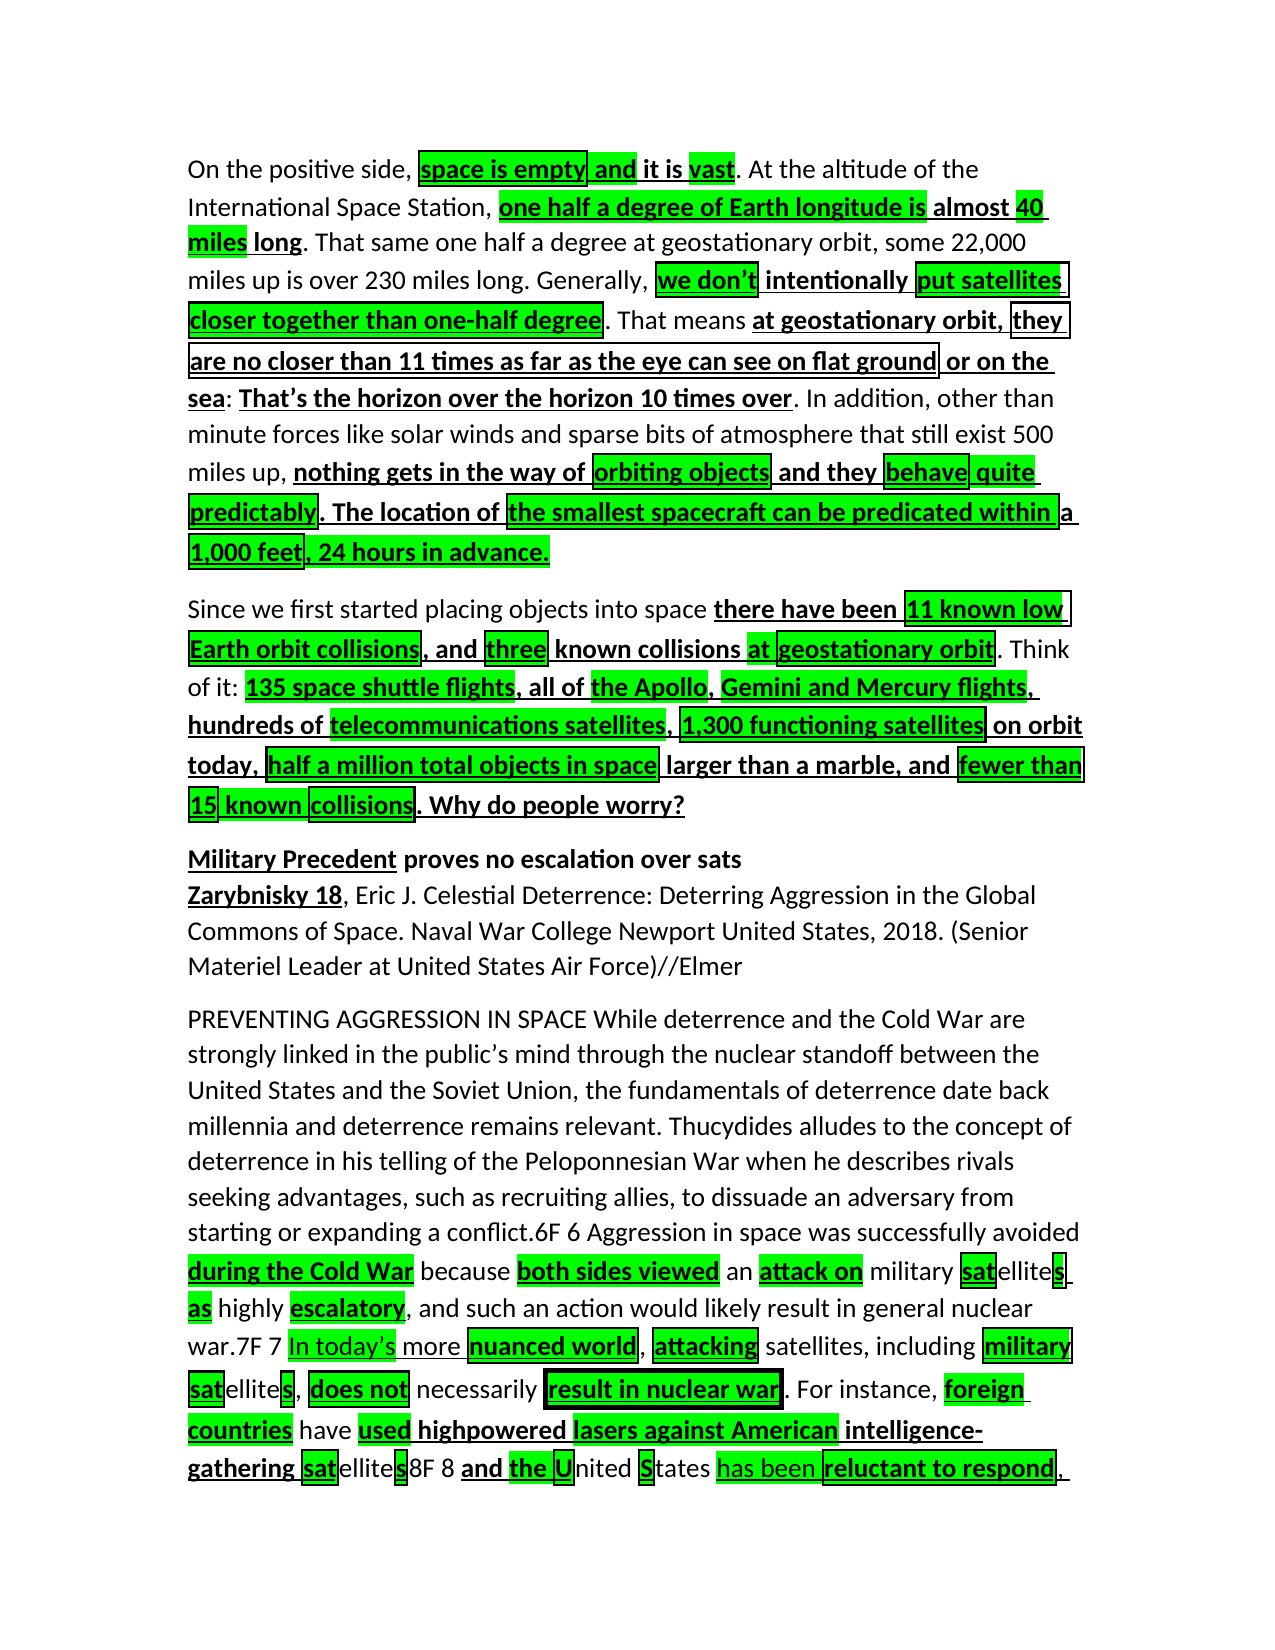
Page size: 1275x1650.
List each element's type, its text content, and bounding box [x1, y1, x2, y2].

text On the positive side, space is empty and it is vast. At the altitude of the International Space Station, one half a degree of Earth longitude is almost 40 miles long. That same one half a degree at geostationary orbit, some 22,000 miles up is over 230 miles long. Generally, we don’t intentionally put satellites closer together than one-half degree. That means at geostationary orbit, they are no closer than 11 times as far as the eye can see on flat ground or on the sea: That’s the horizon over the horizon 10 times over. In addition, other than minute forces like solar winds and sparse bits of atmosphere that still exist 500 miles up, nothing gets in the way of orbiting objects and they behave quite predictably. The location of the smallest spacecraft can be predicated within a 1,000 feet, 24 hours in advance. [187, 150, 1087, 570]
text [187, 1002, 1087, 1486]
text Since we first started placing objects into space there have been 11 known low Earth orbit collisions, and three known collisions at geostationary orbit. Think of it: 135 space shuttle flights, all of the Apollo, Gemini and Mercury flights, hundreds of telecommunications satellites, 1,300 functioning satellites on orbit today, half a million total objects in space larger than a marble, and fewer than 15 known collisions. Why do people worry? [187, 590, 1087, 823]
subtitle Military Precedent proves no escalation over sats [187, 843, 1087, 876]
text Zarybnisky 18, Eric J. Celestial Deterrence: Deterring Aggression in the Global Commons of Space. Naval War College Newport United States, 2018. (Senior Materiel Leader at United States Air Force)//Elmer [187, 878, 1087, 983]
